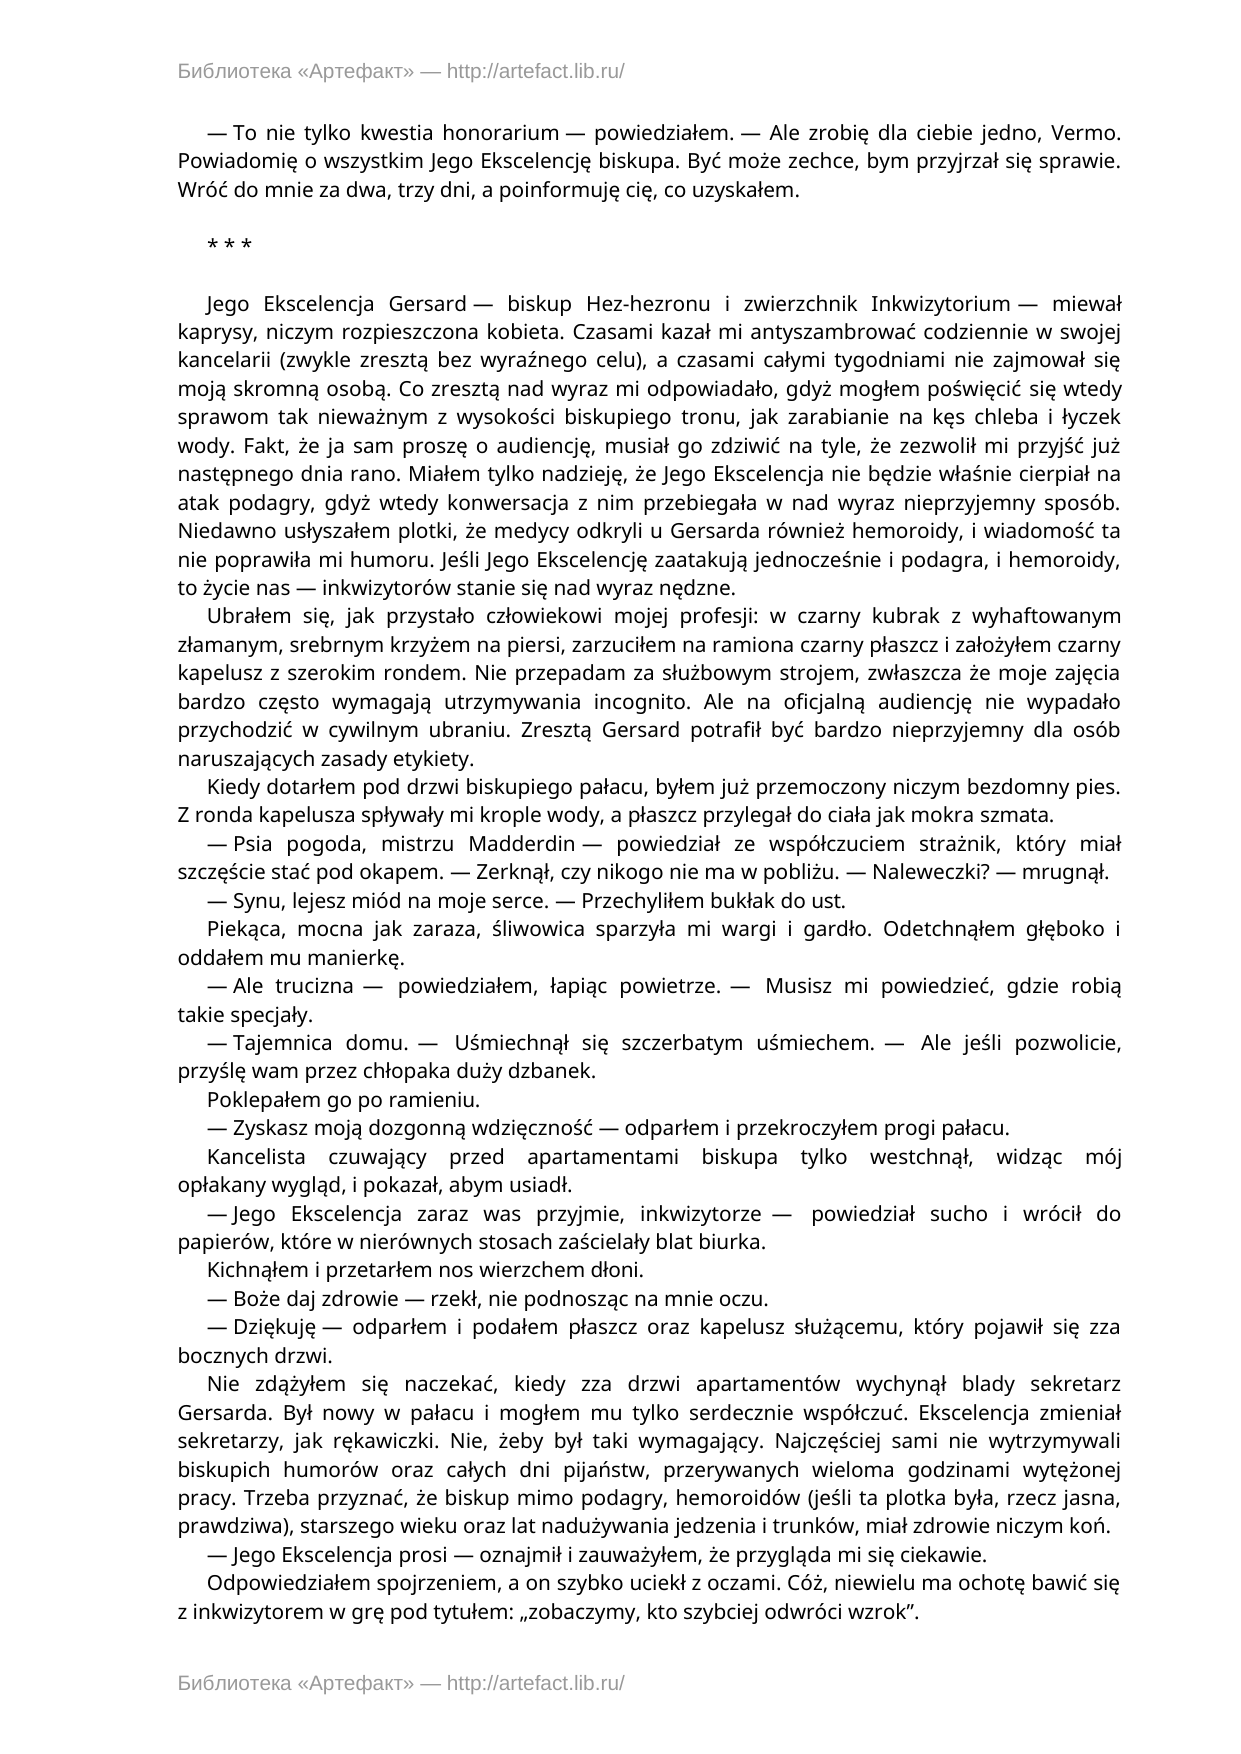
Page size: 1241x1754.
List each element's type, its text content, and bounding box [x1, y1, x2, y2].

text Kancelista czuwający przed apartamentami biskupa tylko westchnął, widząc mój opłakany wygląd, i pokazał, abym usiadł. [177, 1142, 1122, 1199]
text — Boże daj zdrowie — rzekł, nie podnosząc na mnie oczu. [177, 1284, 1122, 1312]
text Nie zdążyłem się naczekać, kiedy zza drzwi apartamentów wychynął blady sekretarz Gersarda. Był nowy w pałacu i mogłem mu tylko serdecznie współczuć. Ekscelencja zmieniał sekretarzy, jak rękawiczki. Nie, żeby był taki wymagający. Najczęściej sami nie wytrzymywali biskupich humorów oraz całych dni pijaństw, przerywanych wieloma godzinami wytężonej pracy. Trzeba przyznać, że biskup mimo podagry, hemoroidów (jeśli ta plotka była, rzecz jasna, prawdziwa), starszego wieku oraz lat nadużywania jedzenia i trunków, miał zdrowie niczym koń. [177, 1369, 1122, 1540]
text Kiedy dotarłem pod drzwi biskupiego pałacu, byłem już przemoczony niczym bezdomny pies. Z ronda kapelusza spływały mi krople wody, a płaszcz przylegał do ciała jak mokra szmata. [177, 772, 1122, 829]
text — Dziękuję — odparłem i podałem płaszcz oraz kapelusz służącemu, który pojawił się zza bocznych drzwi. [177, 1312, 1122, 1369]
text Piekąca, mocna jak zaraza, śliwowica sparzyła mi wargi i gardło. Odetchnąłem głęboko i oddałem mu manierkę. [177, 914, 1122, 971]
text Poklepałem go po ramieniu. [177, 1085, 1122, 1113]
text — Psia pogoda, mistrzu Madderdin — powiedział ze współczuciem strażnik, który miał szczęście stać pod okapem. — Zerknął, czy nikogo nie ma w pobliżu. — Naleweczki? — mrugnął. [177, 829, 1122, 886]
text * * * [177, 232, 1122, 260]
text Odpowiedziałem spojrzeniem, a on szybko uciekł z oczami. Cóż, niewielu ma ochotę bawić się z inkwizytorem w grę pod tytułem: „zobaczymy, kto szybciej odwróci wzrok”. [177, 1568, 1122, 1625]
text — Tajemnica domu. — Uśmiechnął się szczerbatym uśmiechem. — Ale jeśli pozwolicie, przyślę wam przez chłopaka duży dzbanek. [177, 1028, 1122, 1085]
text — Zyskasz moją dozgonną wdzięczność — odparłem i przekroczyłem progi pałacu. [177, 1113, 1122, 1142]
text — Ale trucizna — powiedziałem, łapiąc powietrze. — Musisz mi powiedzieć, gdzie robią takie specjały. [177, 971, 1122, 1028]
text — Jego Ekscelencja zaraz was przyjmie, inkwizytorze — powiedział sucho i wrócił do papierów, które w nierównych stosach zaścielały blat biurka. [177, 1199, 1122, 1256]
text Kichnąłem i przetarłem nos wierzchem dłoni. [177, 1256, 1122, 1284]
text Ubrałem się, jak przystało człowiekowi mojej profesji: w czarny kubrak z wyhaftowanym złamanym, srebrnym krzyżem na piersi, zarzuciłem na ramiona czarny płaszcz i założyłem czarny kapelusz z szerokim rondem. Nie przepadam za służbowym strojem, zwłaszcza że moje zajęcia bardzo często wymagają utrzymywania incognito. Ale na oficjalną audiencję nie wypadało przychodzić w cywilnym ubraniu. Zresztą Gersard potrafił być bardzo nieprzyjemny dla osób naruszających zasady etykiety. [177, 602, 1122, 772]
text — Jego Ekscelencja prosi — oznajmił i zauważyłem, że przygląda mi się ciekawie. [177, 1540, 1122, 1568]
text — Synu, lejesz miód na moje serce. — Przechyliłem bukłak do ust. [177, 886, 1122, 914]
text — To nie tylko kwestia honorarium — powiedziałem. — Ale zrobię dla ciebie jedno, Vermo. Powiadomię o wszystkim Jego Ekscelencję biskupa. Być może zechce, bym przyjrzał się sprawie. Wróć do mnie za dwa, trzy dni, a poinformuję cię, co uzyskałem. [177, 118, 1122, 203]
text Jego Ekscelencja Gersard — biskup Hez-hezronu i zwierzchnik Inkwizytorium — miewał kaprysy, niczym rozpieszczona kobieta. Czasami kazał mi antyszambrować codziennie w swojej kancelarii (zwykle zresztą bez wyraźnego celu), a czasami całymi tygodniami nie zajmował się moją skromną osobą. Co zresztą nad wyraz mi odpowiadało, gdyż mogłem poświęcić się wtedy sprawom tak nieważnym z wysokości biskupiego tronu, jak zarabianie na kęs chleba i łyczek wody. Fakt, że ja sam proszę o audiencję, musiał go zdziwić na tyle, że zezwolił mi przyjść już następnego dnia rano. Miałem tylko nadzieję, że Jego Ekscelencja nie będzie właśnie cierpiał na atak podagry, gdyż wtedy konwersacja z nim przebiegała w nad wyraz nieprzyjemny sposób. Niedawno usłyszałem plotki, że medycy odkryli u Gersarda również hemoroidy, i wiadomość ta nie poprawiła mi humoru. Jeśli Jego Ekscelencję zaatakują jednocześnie i podagra, i hemoroidy, to życie nas — inkwizytorów stanie się nad wyraz nędzne. [177, 289, 1122, 602]
